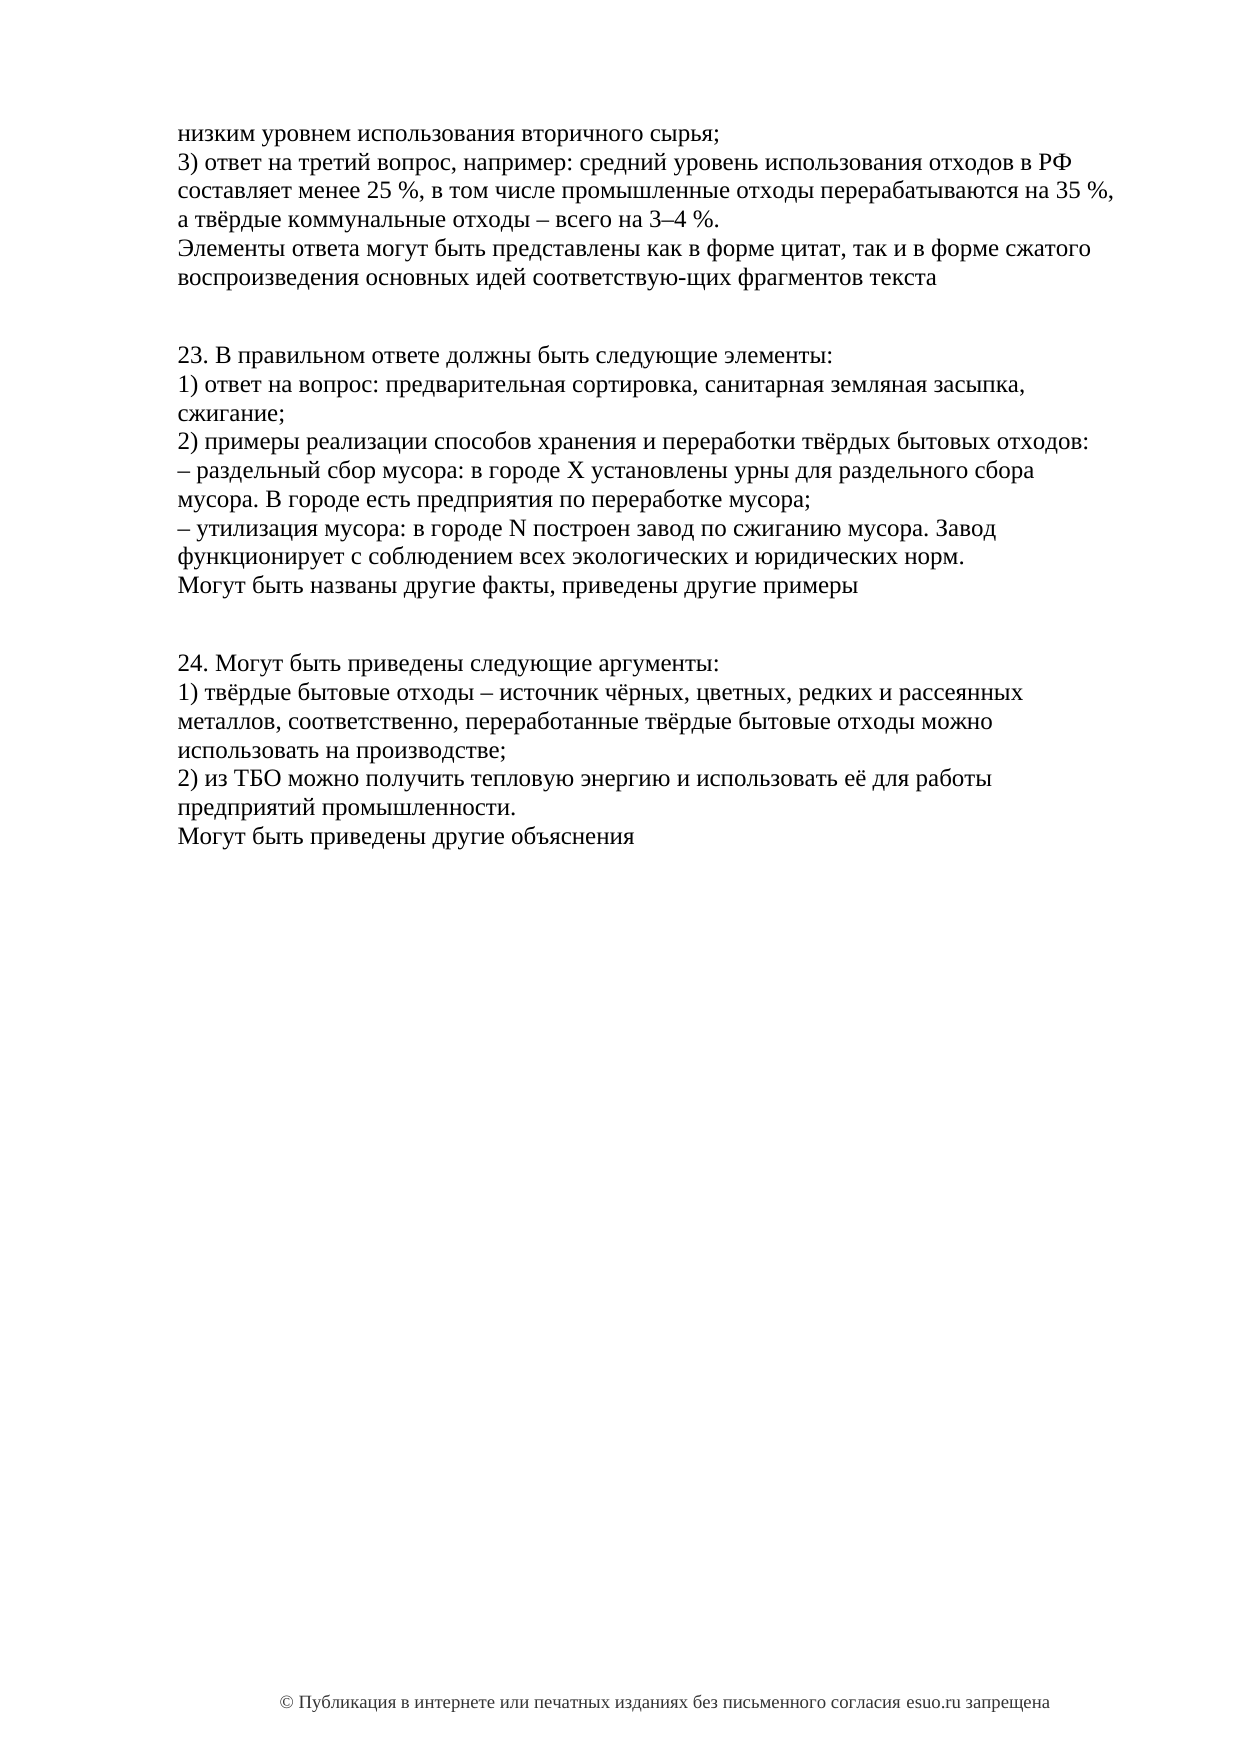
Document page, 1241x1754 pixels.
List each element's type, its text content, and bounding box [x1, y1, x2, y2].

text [177, 118, 1122, 291]
text 24. Могут быть приведены следующие аргументы: 1) твёрдые бытовые отходы – источник чёрных, цветных, редких и рассеянных металлов, соответственно, переработанные твёрдые бытовые отходы можно использовать на производстве; 2) из ТБО можно получить тепловую энергию и использовать её для работы предприятий промышленности. Могут быть приведены другие объяснения [177, 648, 1122, 850]
text 23. В правильном ответе должны быть следующие элементы: 1) ответ на вопрос: предварительная сортировка, санитарная земляная засыпка, сжигание; 2) примеры реализации способов хранения и переработки твёрдых бытовых отходов: – раздельный сбор мусора: в городе Х установлены урны для раздельного сбора мусора. В городе есть предприятия по переработке мусора; – утилизация мусора: в городе N построен завод по сжиганию мусора. Завод функционирует с соблюдением всех экологических и юридических норм. Могут быть названы другие факты, приведены другие примеры [177, 340, 1122, 599]
